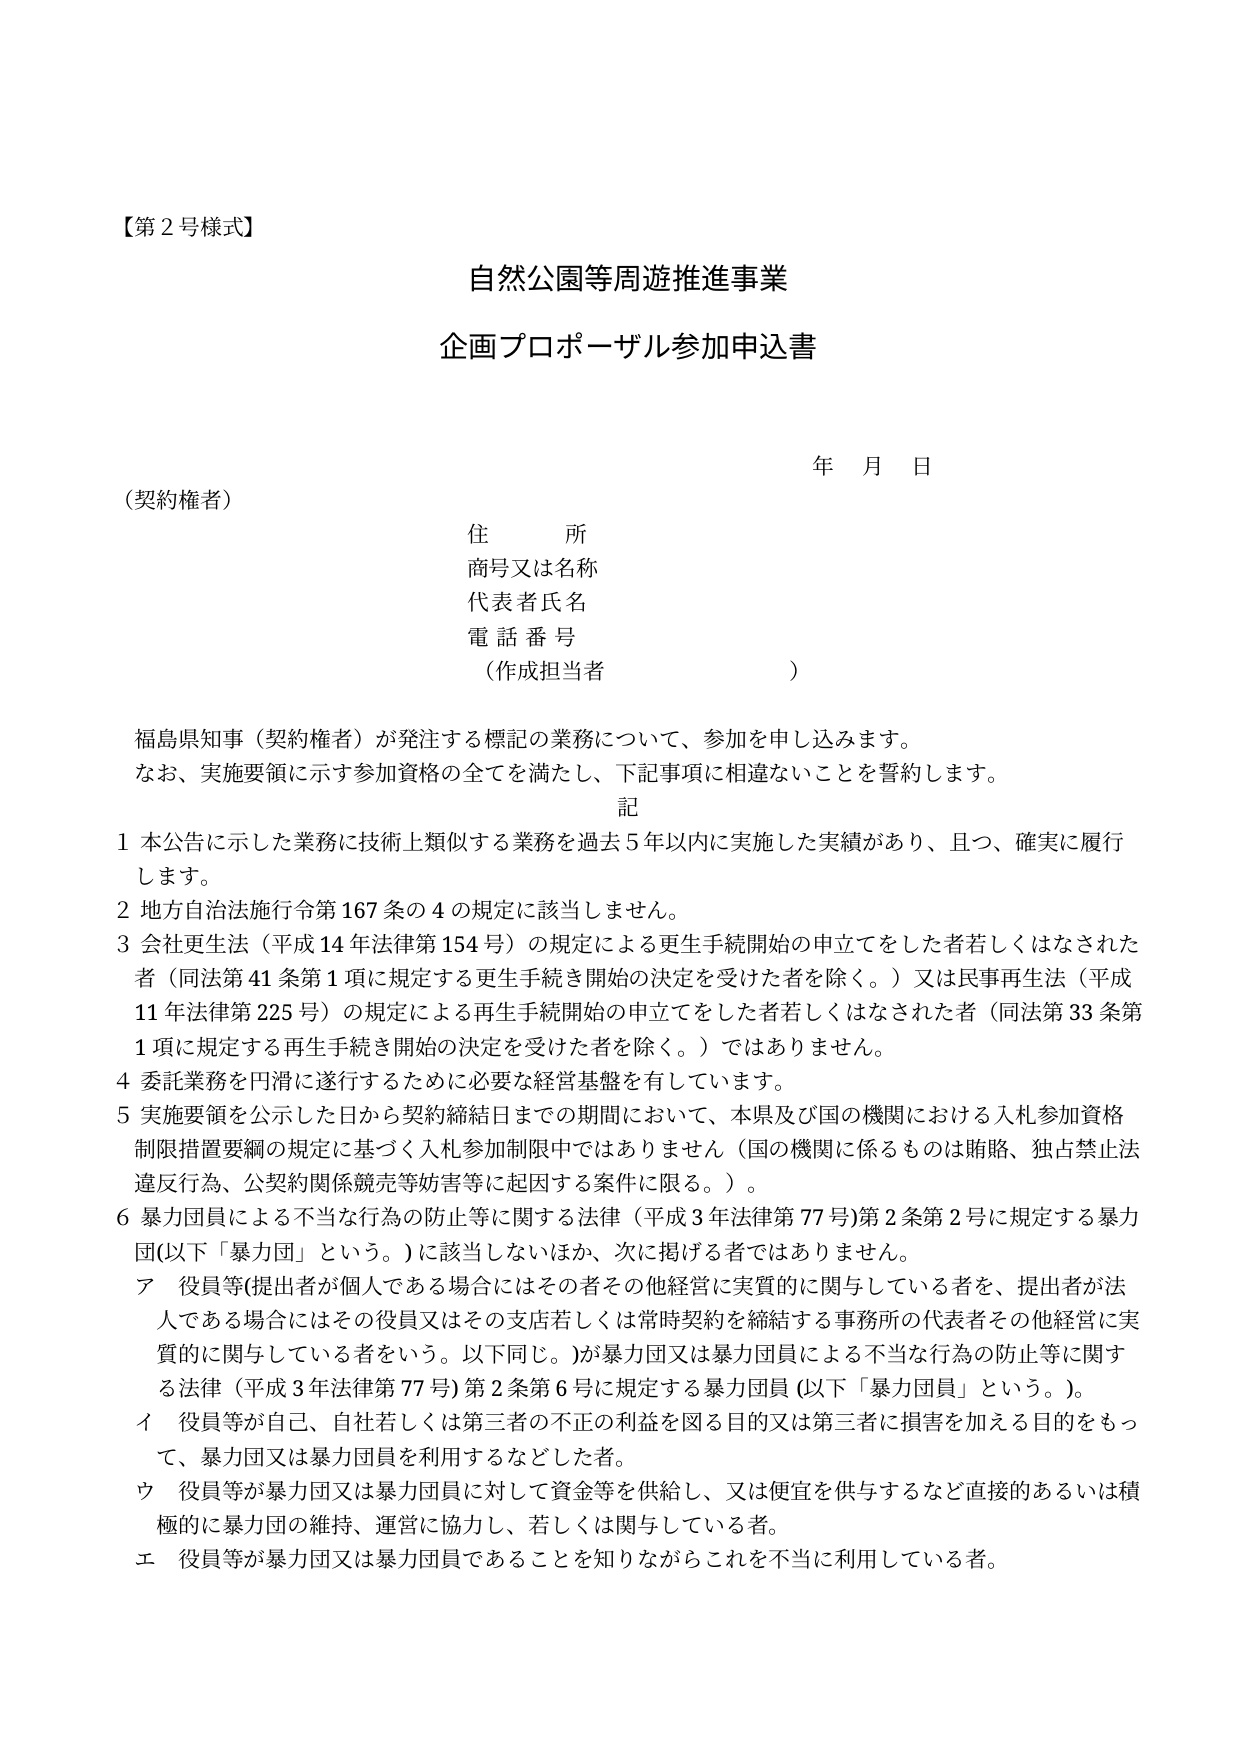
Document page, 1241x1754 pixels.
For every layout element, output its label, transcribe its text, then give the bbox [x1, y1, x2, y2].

text なお、実施要領に示す参加資格の全てを満たし、下記事項に相違ないことを誓約します。 [112, 755, 1144, 789]
text ６ 暴力団員による不当な行為の防止等に関する法律（平成3年法律第77号)第2条第2号に規定する暴力団(以下「暴力団」という。) に該当しないほか、次に掲げる者ではありません。 [112, 1199, 1144, 1268]
text 【第２号様式】 [112, 208, 1144, 243]
text 企画プロポーザル参加申込書 [112, 311, 1144, 379]
text ３ 会社更生法（平成14 年法律第154 号）の規定による更生手続開始の申立てをした者若しくはなされた者（同法第41 条第1 項に規定する更生手続き開始の決定を受けた者を除く。）又は民事再生法（平成11 年法律第225 号）の規定による再生手続開始の申立てをした者若しくはなされた者（同法第33 条第1 項に規定する再生手続き開始の決定を受けた者を除く。）ではありません。 [112, 926, 1144, 1063]
text ５ 実施要領を公示した日から契約締結日までの期間において、本県及び国の機関における入札参加資格制限措置要綱の規定に基づく入札参加制限中ではありません（国の機関に係るものは賄賂、独占禁止法違反行為、公契約関係競売等妨害等に起因する案件に限る。）。 [112, 1097, 1144, 1199]
text 福島県知事（契約権者）が発注する標記の業務について、参加を申し込みます。 [112, 721, 1144, 755]
text ２ 地方自治法施行令第167 条の4 の規定に該当しません。 [112, 892, 1144, 926]
text 商号又は名称 [112, 550, 1144, 584]
text （契約権者） [112, 482, 1144, 516]
text 年 月 日 [112, 448, 1144, 482]
text ウ 役員等が暴力団又は暴力団員に対して資金等を供給し、又は便宜を供与するなど直接的あるいは積極的に暴力団の維持、運営に協力し、若しくは関与している者。 [134, 1473, 1144, 1541]
text ４ 委託業務を円滑に遂行するために必要な経営基盤を有しています。 [112, 1063, 1144, 1097]
text 住 所 [112, 516, 1144, 550]
text イ 役員等が自己、自社若しくは第三者の不正の利益を図る目的又は第三者に損害を加える目的をもって、暴力団又は暴力団員を利用するなどした者。 [134, 1404, 1144, 1473]
text ア 役員等(提出者が個人である場合にはその者その他経営に実質的に関与している者を、提出者が法人である場合にはその役員又はその支店若しくは常時契約を締結する事務所の代表者その他経営に実質的に関与している者をいう。以下同じ。)が暴力団又は暴力団員による不当な行為の防止等に関する法律（平成3年法律第77号) 第2条第6号に規定する暴力団員 (以下「暴力団員」という。)。 [134, 1268, 1144, 1404]
text （作成担当者 ） [112, 653, 1144, 687]
text 記 [112, 789, 1144, 823]
text １ 本公告に示した業務に技術上類似する業務を過去５年以内に実施した実績があり、且つ、確実に履行します。 [112, 823, 1144, 892]
text 代表者氏名 [112, 584, 1144, 618]
text 電話番号 [112, 618, 1144, 653]
text 自然公園等周遊推進事業 [112, 243, 1144, 311]
text エ 役員等が暴力団又は暴力団員であることを知りながらこれを不当に利用している者。 [134, 1541, 1144, 1575]
